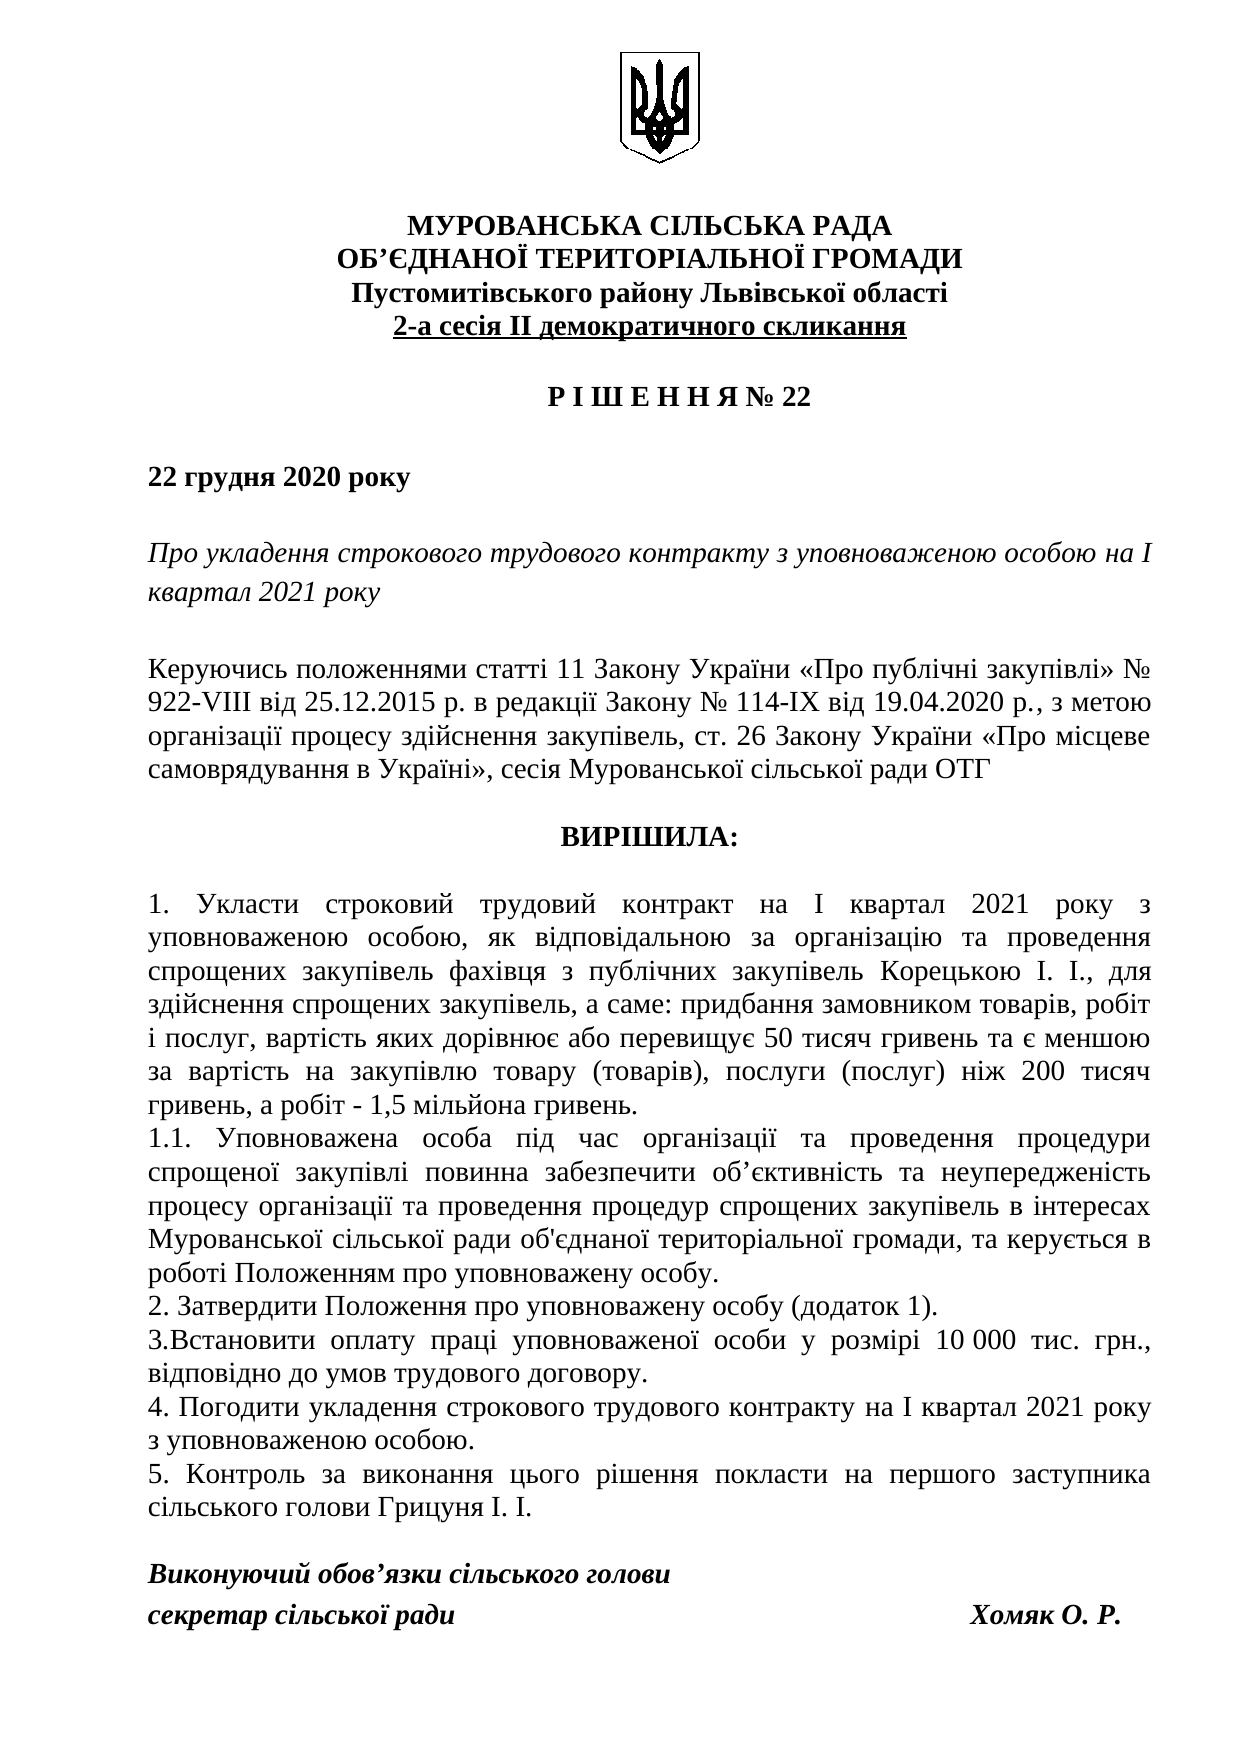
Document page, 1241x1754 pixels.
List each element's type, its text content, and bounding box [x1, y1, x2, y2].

text МУРОВАНСЬКА СІЛЬСЬКА РАДА [148, 208, 1152, 241]
text Р І Ш Е Н Н Я № 22 [148, 379, 1211, 413]
text Керуючись положеннями статті 11 Закону України «Про публічні закупівлі» № 922-VIII від 25.12.2015 р. в редакції Закону № 114-IX від 19.04.2020 р., з метою організації процесу здійснення закупівель, ст. 26 Закону України «Про місцеве самоврядування в Україні», сесія Мурованської сільської ради ОТГ [148, 651, 1152, 785]
text 1. Укласти строковий трудовий контракт на І квартал 2021 року з уповноваженою особою, як відповідальною за організацію та проведення спрощених закупівель фахівця з публічних закупівель Корецькою І. І., для здійснення спрощених закупівель, а саме: придбання замовником товарів, робіт і послуг, вартість яких дорівнює або перевищує 50 тисяч гривень та є меншою за вартість на закупівлю товару (товарів), послуги (послуг) ніж 200 тисяч гривень, а робіт - 1,5 мільйона гривень. [148, 886, 1152, 1121]
text Виконуючий обов’язки сільського голови [148, 1557, 1152, 1590]
text ОБ’ЄДНАНОЇ ТЕРИТОРІАЛЬНОЇ ГРОМАДИ [148, 241, 1152, 275]
text ВИРІШИЛА: [148, 819, 1152, 852]
text 5. Контроль за виконання цього рішення покласти на першого заступника сільського голови Грицуня І. І. [148, 1456, 1152, 1523]
picture [616, 52, 704, 165]
text 2-а сесія ІІ демократичного скликання [148, 308, 1152, 342]
text 1.1. Уповноважена особа під час організації та проведення процедури спрощеної закупівлі повинна забезпечити об’єктивність та неупередженість процесу організації та проведення процедур спрощених закупівель в інтересах Мурованської сільської ради об'єднаної територіальної громади, та керується в роботі Положенням про уповноважену особу. [148, 1121, 1152, 1288]
text 4. Погодити укладення строкового трудового контракту на І квартал 2021 року з уповноваженою особою. [148, 1389, 1152, 1456]
text секретар сільської ради Хомяк О. Р. [148, 1597, 1152, 1630]
text 2. Затвердити Положення про уповноважену особу (додаток 1). [148, 1288, 1152, 1322]
text 22 грудня 2020 року [148, 459, 1152, 493]
text Про укладення строкового трудового контракту з уповноваженою особою на І квартал 2021 року [148, 535, 1152, 607]
text Пустомитівського району Львівської області [148, 275, 1152, 308]
text 3.Встановити оплату праці уповноваженої особи у розмірі 10 000 тис. грн., відповідно до умов трудового договору. [148, 1322, 1152, 1389]
